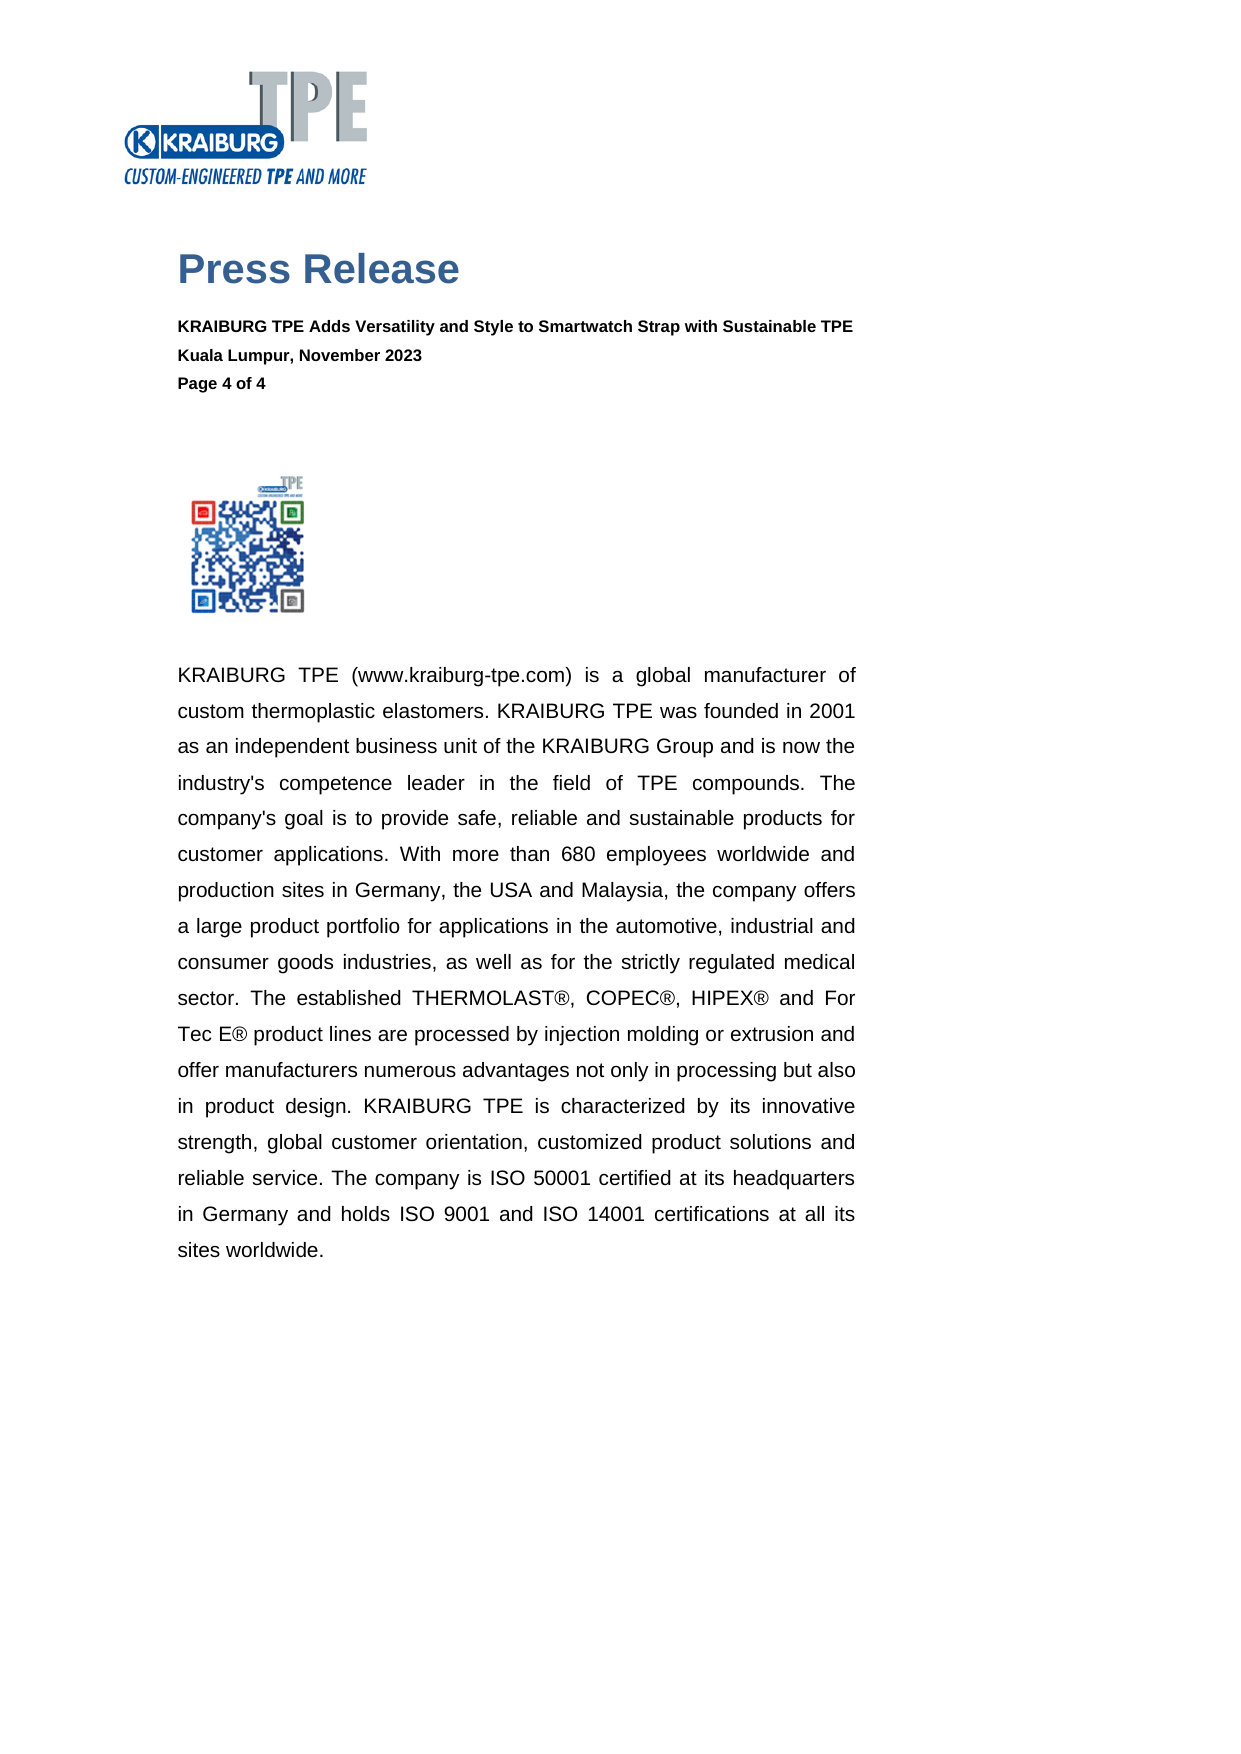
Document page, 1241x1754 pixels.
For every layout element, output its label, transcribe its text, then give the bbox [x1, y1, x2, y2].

text KRAIBURG TPE (www.kraiburg-tpe.com) is a global manufacturer of custom thermoplastic elastomers. KRAIBURG TPE was founded in 2001 as an independent business unit of the KRAIBURG Group and is now the industry's competence leader in the field of TPE compounds. The company's goal is to provide safe, reliable and sustainable products for customer applications. With more than 680 employees worldwide and production sites in Germany, the USA and Malaysia, the company offers a large product portfolio for applications in the automotive, industrial and consumer goods industries, as well as for the strictly regulated medical sector. The established THERMOLAST®, COPEC®, HIPEX® and For Tec E® product lines are processed by injection molding or extrusion and offer manufacturers numerous advantages not only in processing but also in product design. KRAIBURG TPE is characterized by its innovative strength, global customer orientation, customized product solutions and reliable service. The company is ISO 50001 certified at its headquarters in Germany and holds ISO 9001 and ISO 14001 certifications at all its sites worldwide. [177, 662, 856, 1261]
picture [177, 467, 314, 638]
picture [112, 55, 379, 200]
